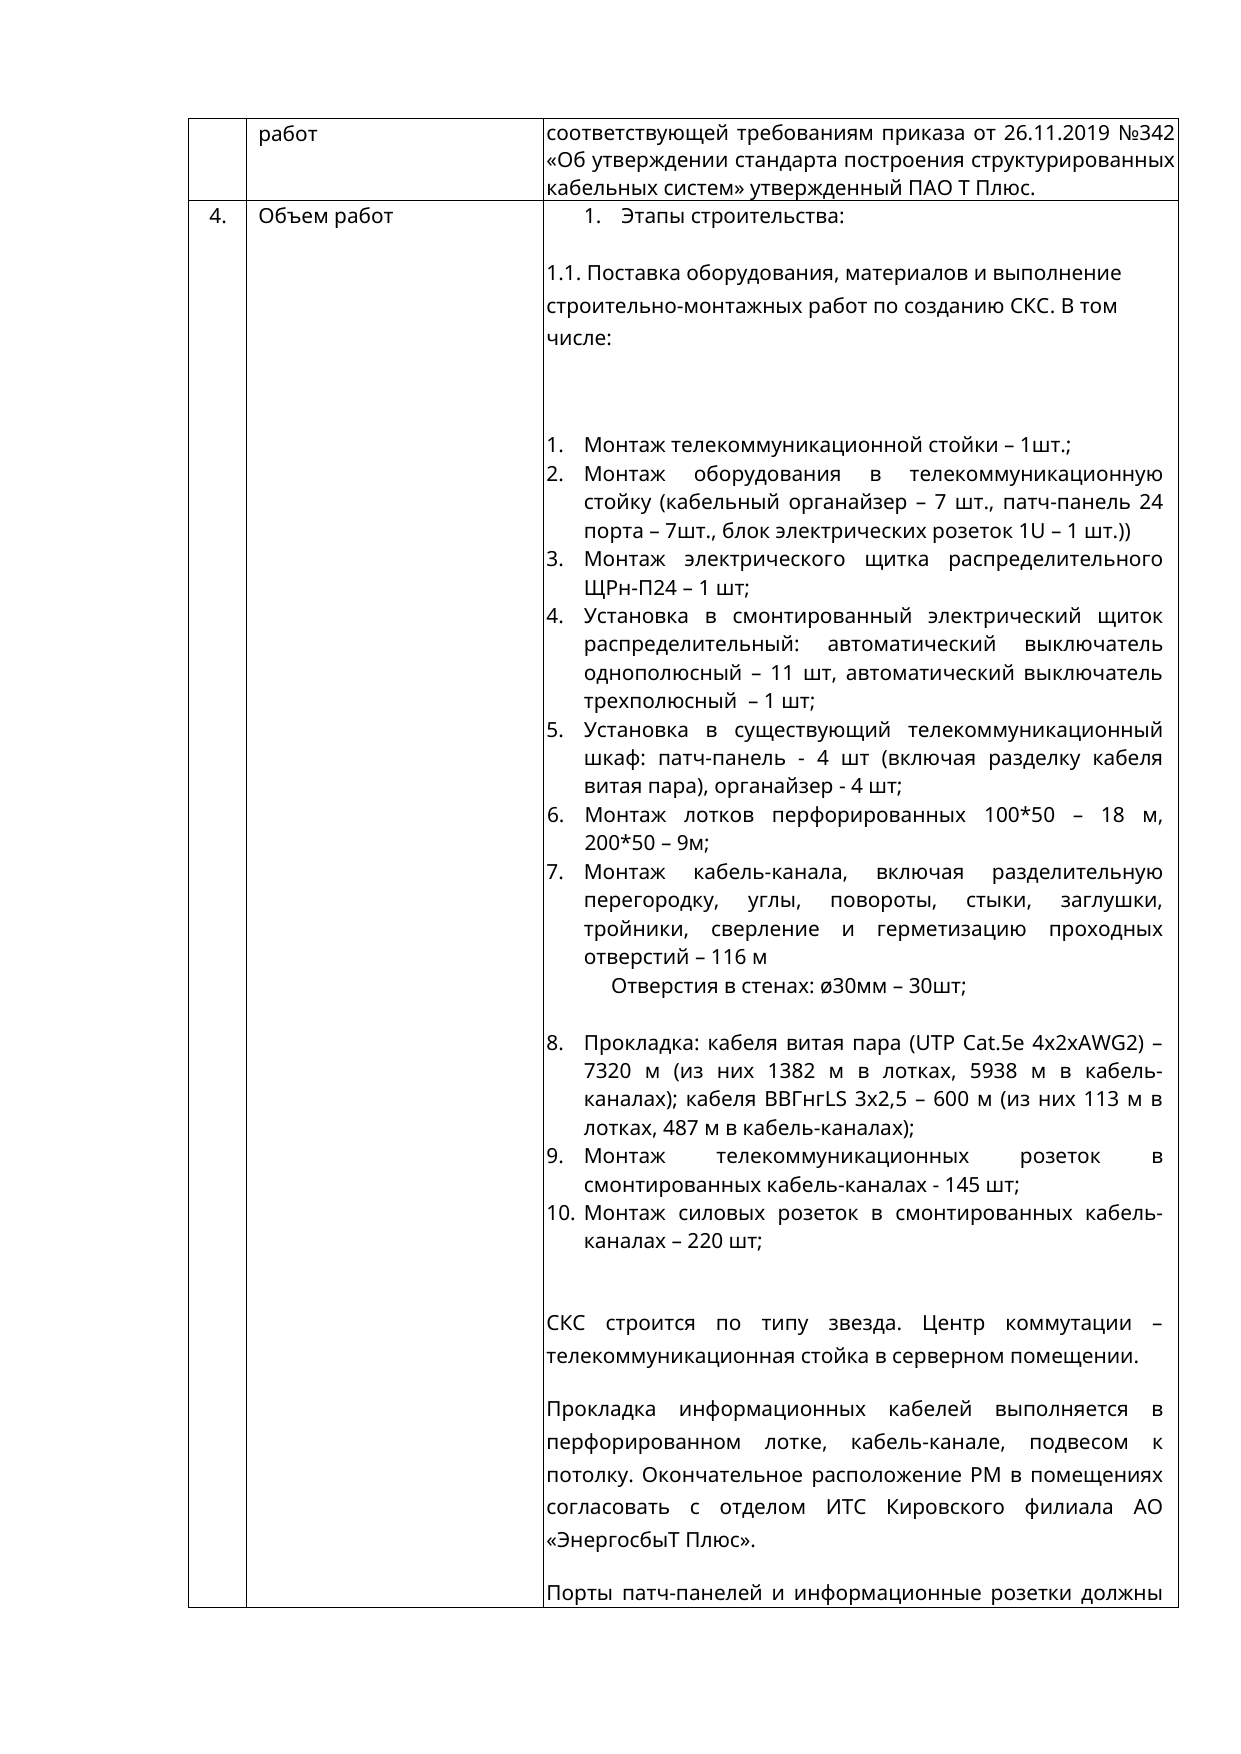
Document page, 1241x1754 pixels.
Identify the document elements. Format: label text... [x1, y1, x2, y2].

table_cell 4. [189, 201, 246, 1607]
table_cell Объем работ [247, 201, 543, 1607]
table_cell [544, 201, 1178, 1607]
table_cell 3. [189, 119, 246, 200]
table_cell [544, 119, 1178, 200]
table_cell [247, 119, 543, 200]
